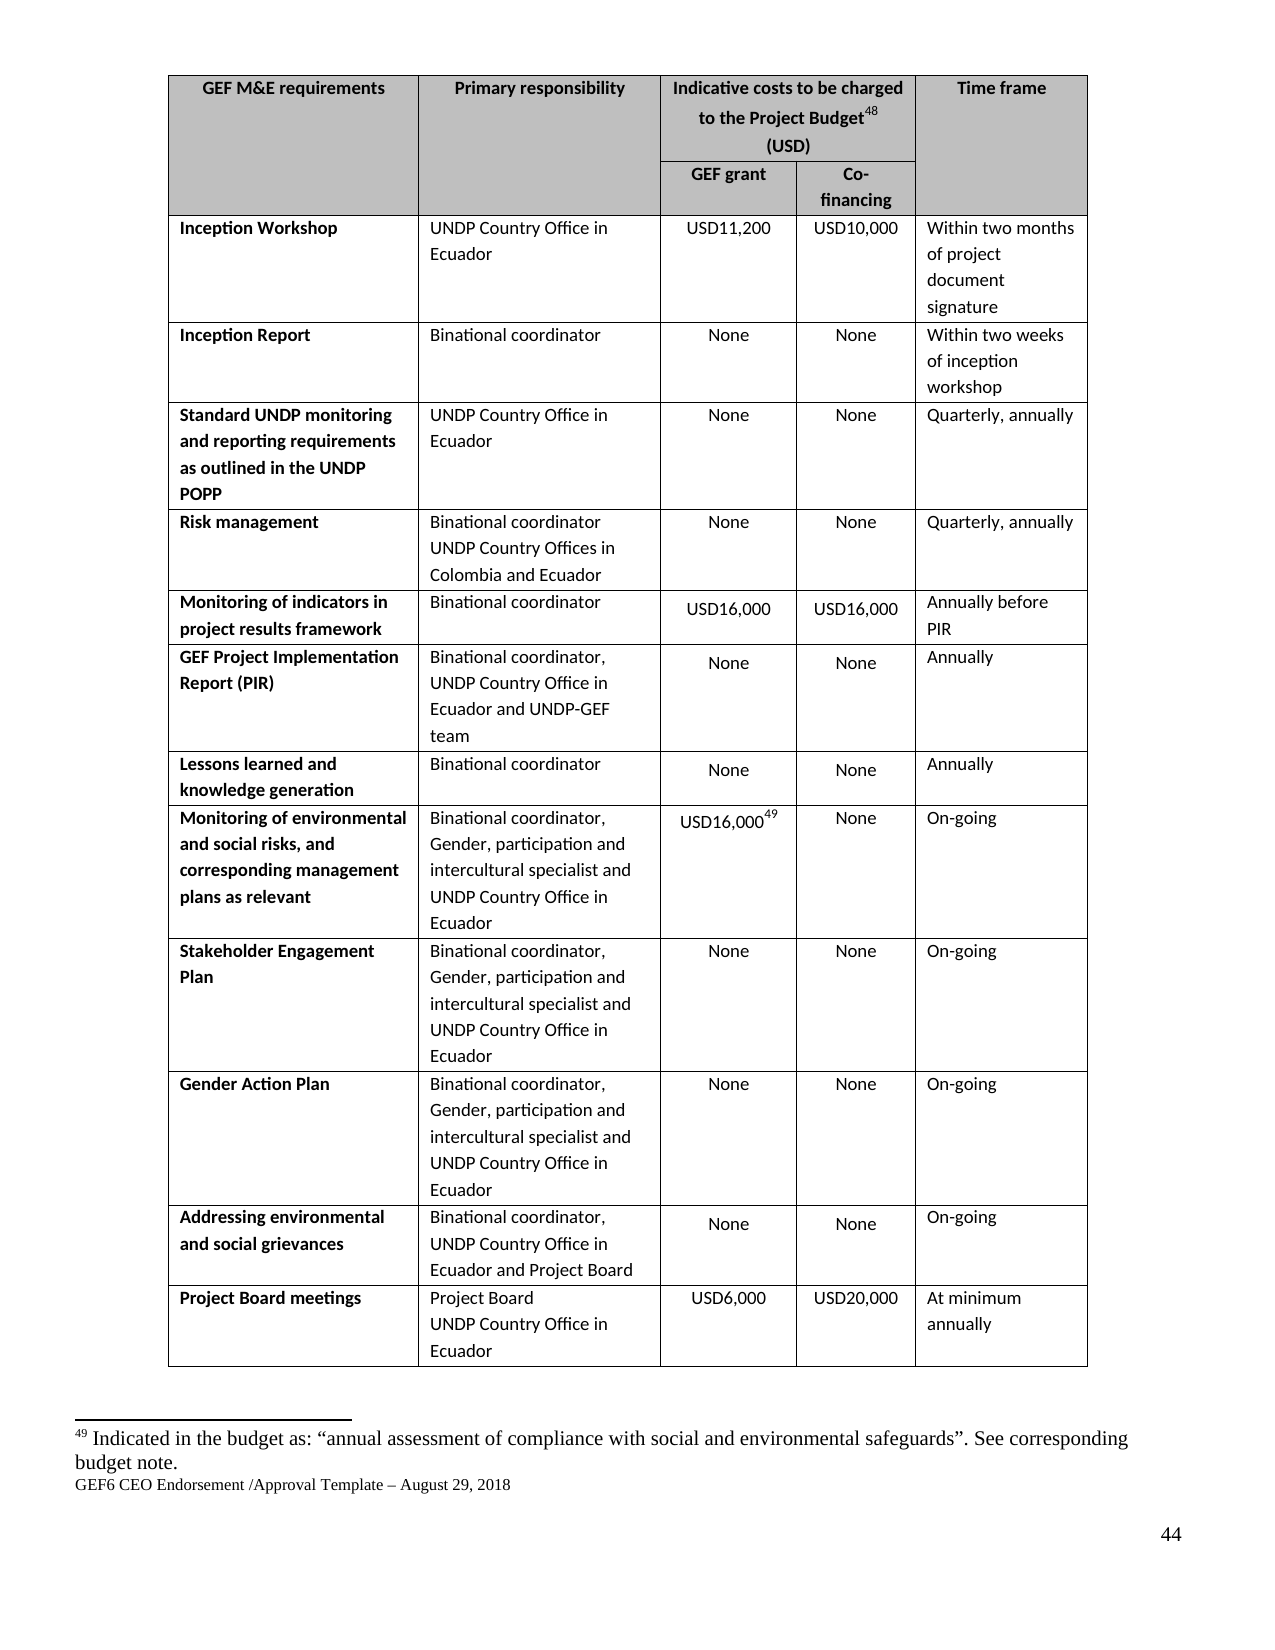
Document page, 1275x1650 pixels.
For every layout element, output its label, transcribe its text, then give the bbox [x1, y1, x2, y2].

table_cell Lessons learned and knowledge generation [169, 752, 418, 805]
table_cell None [661, 323, 796, 402]
table_cell USD16,000 [661, 591, 796, 644]
table_cell On-going [916, 1206, 1087, 1285]
table_cell Monitoring of environmental and social risks, and corresponding management plans as relevant [169, 806, 418, 938]
table_cell On-going [916, 806, 1087, 938]
table_cell On-going [916, 1072, 1087, 1204]
table_cell None [661, 403, 796, 509]
table_cell None [661, 752, 796, 805]
table_cell Binational coordinator [419, 323, 660, 402]
table_cell Annually [916, 752, 1087, 805]
table_cell None [661, 939, 796, 1071]
table_cell USD16,000 [797, 591, 915, 644]
table_cell Annually before PIR [916, 591, 1087, 644]
table_cell None [797, 323, 915, 402]
table_cell None [661, 1206, 796, 1285]
table_cell None [797, 806, 915, 938]
table_cell GEF grant [661, 162, 796, 215]
table_cell Binational coordinator, Gender, participation and intercultural specialist and UNDP Country Office in Ecuador [419, 1072, 660, 1204]
table_cell Binational coordinator, Gender, participation and intercultural specialist and UNDP Country Office in Ecuador [419, 939, 660, 1071]
table_cell USD11,200 [661, 216, 796, 322]
table_cell At minimum annually [916, 1286, 1087, 1366]
table_header Indicative costs to be charged to the Project Budget (USD) [661, 76, 915, 161]
table_cell USD10,000 [797, 216, 915, 322]
table_cell Binational coordinator [419, 752, 660, 805]
table_header Primary responsibility [419, 76, 660, 215]
table_cell Co-financing [797, 162, 915, 215]
table_cell Binational coordinator, UNDP Country Office in Ecuador and Project Board [419, 1206, 660, 1285]
table_cell None [797, 1072, 915, 1204]
table_cell Standard UNDP monitoring and reporting requirements as outlined in the UNDP POPP [169, 403, 418, 509]
table_cell Stakeholder Engagement Plan [169, 939, 418, 1071]
table_cell Within two months of project document signature [916, 216, 1087, 322]
table_cell Binational coordinator [419, 591, 660, 644]
table_cell None [797, 1206, 915, 1285]
table_cell Quarterly, annually [916, 403, 1087, 509]
table_cell None [797, 645, 915, 751]
table_cell None [797, 939, 915, 1071]
table_header Time frame [916, 76, 1087, 215]
table_cell USD20,000 [797, 1286, 915, 1366]
table_cell Inception Report [169, 323, 418, 402]
table_cell Binational coordinator UNDP Country Offices in Colombia and Ecuador [419, 510, 660, 589]
table_cell None [661, 645, 796, 751]
table_cell GEF Project Implementation Report (PIR) [169, 645, 418, 751]
table_cell Binational coordinator, UNDP Country Office in Ecuador and UNDP-GEF team [419, 645, 660, 751]
table_cell Inception Workshop [169, 216, 418, 322]
table_cell Addressing environmental and social grievances [169, 1206, 418, 1285]
table_cell Project Board meetings [169, 1286, 418, 1366]
table_cell None [661, 510, 796, 589]
table_cell None [797, 403, 915, 509]
table_cell UNDP Country Office in Ecuador [419, 403, 660, 509]
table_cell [419, 1286, 660, 1366]
table_cell Within two weeks of inception workshop [916, 323, 1087, 402]
table_cell USD16,000 [661, 806, 796, 938]
table_header GEF M&E requirements [169, 76, 418, 215]
table_cell Quarterly, annually [916, 510, 1087, 589]
table_cell Gender Action Plan [169, 1072, 418, 1204]
table_cell Risk management [169, 510, 418, 589]
table_cell USD6,000 [661, 1286, 796, 1366]
table_cell UNDP Country Office in Ecuador [419, 216, 660, 322]
table_cell On-going [916, 939, 1087, 1071]
table_cell None [797, 752, 915, 805]
table_cell None [797, 510, 915, 589]
table_cell Monitoring of indicators in project results framework [169, 591, 418, 644]
table_cell Binational coordinator, Gender, participation and intercultural specialist and UNDP Country Office in Ecuador [419, 806, 660, 938]
table_cell None [661, 1072, 796, 1204]
table_cell Annually [916, 645, 1087, 751]
